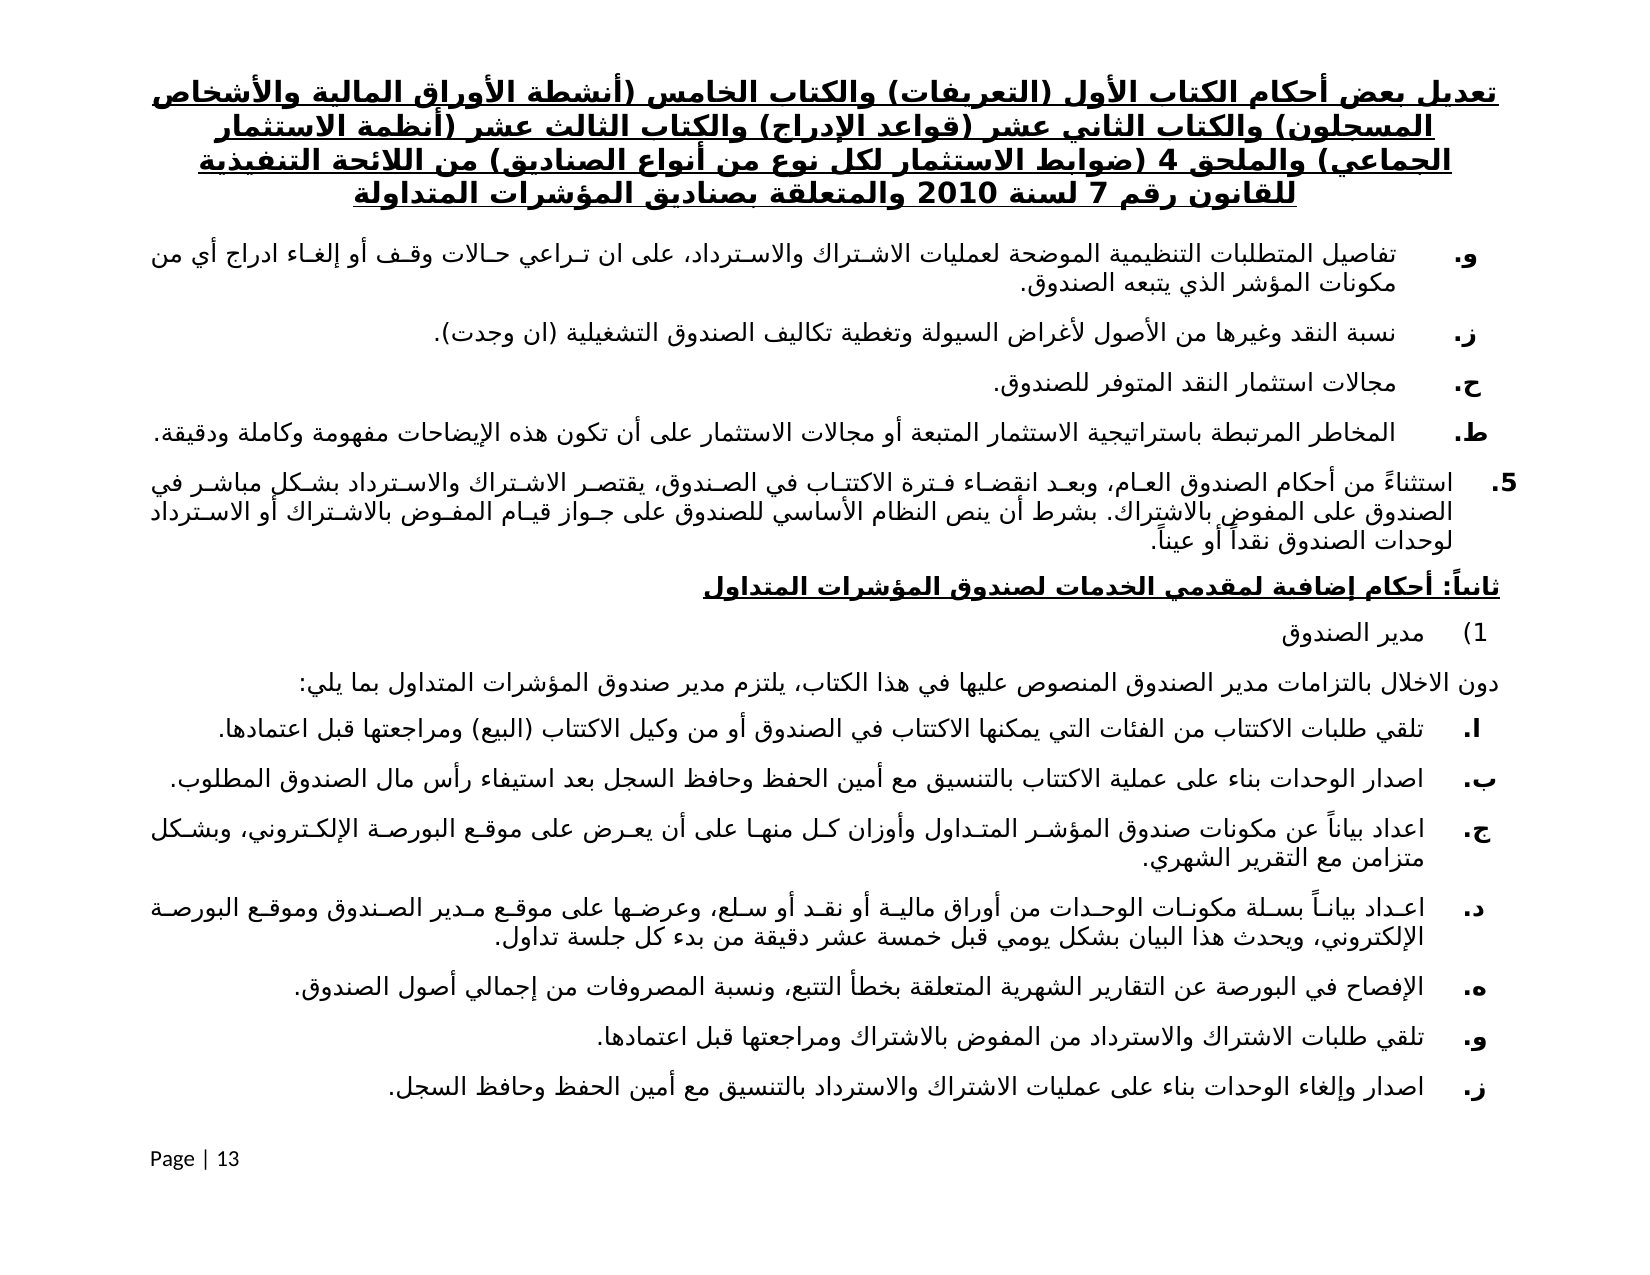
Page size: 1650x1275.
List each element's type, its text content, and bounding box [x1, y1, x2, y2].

list اصدار وإلغاء الوحدات بناء على عمليات الاشتراك والاسترداد بالتنسيق مع أمين الحفظ وحافظ السجل. [150, 1072, 1462, 1101]
text دون الاخلال بالتزامات مدير الصندوق المنصوص عليها في هذا الكتاب، يلتزم مدير صندوق المؤشرات المتداول بما يلي: [150, 668, 1500, 697]
list نسبة النقد وغيرها من الأصول لأغراض السيولة وتغطية تكاليف الصندوق التشغيلية (ان وجدت). [150, 318, 1453, 347]
list المخاطر المرتبطة باستراتيجية الاستثمار المتبعة أو مجالات الاستثمار على أن تكون هذه الإيضاحات مفهومة وكاملة ودقيقة. [150, 418, 1453, 447]
list اعداد بياناً بسلة مكونات الوحدات من أوراق مالية أو نقد أو سلع، وعرضها على موقع مدير الصندوق وموقع البورصة الإلكتروني، ويحدث هذا البيان بشكل يومي قبل خمسة عشر دقيقة من بدء كل جلسة تداول. [150, 893, 1462, 951]
list تلقي طلبات الاكتتاب من الفئات التي يمكنها الاكتتاب في الصندوق أو من وكيل الاكتتاب (البيع) ومراجعتها قبل اعتمادها. [150, 714, 1462, 743]
list تلقي طلبات الاشتراك والاسترداد من المفوض بالاشتراك ومراجعتها قبل اعتمادها. [150, 1022, 1462, 1051]
list مدير الصندوق [150, 618, 1462, 647]
list اصدار الوحدات بناء على عملية الاكتتاب بالتنسيق مع أمين الحفظ وحافظ السجل بعد استيفاء رأس مال الصندوق المطلوب. [150, 764, 1462, 793]
list مجالات استثمار النقد المتوفر للصندوق. [150, 368, 1453, 397]
list الإفصاح في البورصة عن التقارير الشهرية المتعلقة بخطأ التتبع، ونسبة المصروفات من إجمالي أصول الصندوق. [150, 972, 1462, 1001]
text ثانياً: أحكام إضافية لمقدمي الخدمات لصندوق المؤشرات المتداول [150, 572, 1500, 601]
list اعداد بياناً عن مكونات صندوق المؤشر المتداول وأوزان كل منها على أن يعرض على موقع البورصة الإلكتروني، وبشكل متزامن مع التقرير الشهري. [150, 814, 1462, 872]
list استثناءً من أحكام الصندوق العام، وبعد انقضاء فترة الاكتتاب في الصندوق، يقتصر الاشتراك والاسترداد بشكل مباشر في الصندوق على المفوض بالاشتراك. بشرط أن ينص النظام الأساسي للصندوق على جواز قيام المفوض بالاشتراك أو الاسترداد لوحدات الصندوق نقداً أو عيناً. [150, 468, 1491, 556]
list تفاصيل المتطلبات التنظيمية الموضحة لعمليات الاشتراك والاسترداد، على ان تراعي حالات وقف أو إلغاء ادراج أي من مكونات المؤشر الذي يتبعه الصندوق. [150, 239, 1453, 297]
